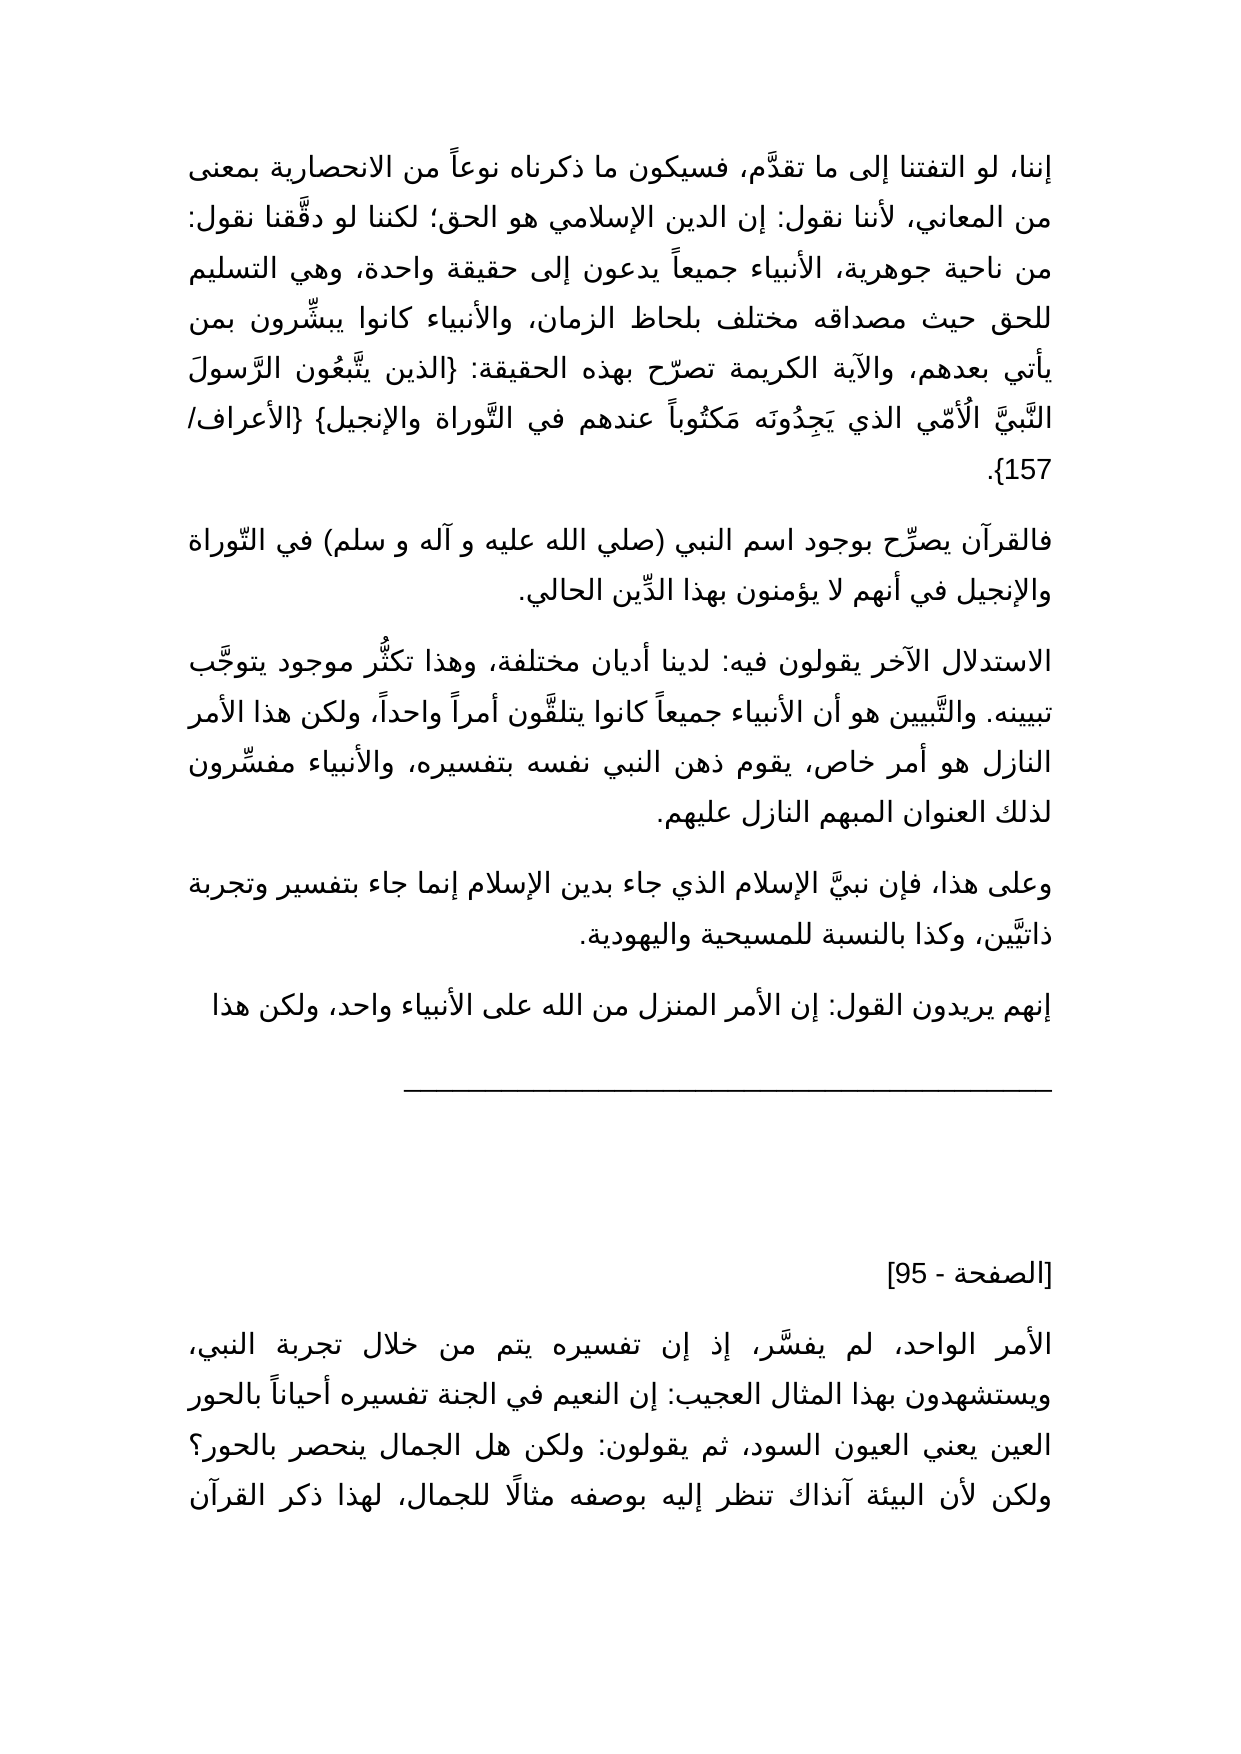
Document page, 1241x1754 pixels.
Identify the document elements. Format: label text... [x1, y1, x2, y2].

text إننا، لو التفتنا إلى ما تقدَّم، فسيكون ما ذكرناه نوعاً من الانحصارية بمعنى من المعاني، لأننا نقول: إن الدين الإسلامي هو الحق؛ لكننا لو دقَّقنا نقول: من ناحية جوهرية، الأنبياء جميعاً يدعون إلى حقيقة واحدة، وهي التسليم للحق حيث مصداقه مختلف بلحاظ الزمان، والأنبياء كانوا يبشِّرون بمن يأتي بعدهم، والآية الكريمة تصرّح بهذه الحقيقة: {الذين يتَّبعُون الرَّسولَ النَّبيَّ الُأمّي الذي يَجِدُونَه مَكتُوباً عندهم في التَّوراة والإنجيل} {الأعراف/157}. [187, 150, 1053, 485]
text فالقرآن يصرِّح بوجود اسم النبي (صلي الله عليه و آله و سلم) في التّوراة والإنجيل في أنهم لا يؤمنون بهذا الدِّين الحالي. [187, 523, 1053, 607]
text [الصفحة - 95] [187, 1256, 1053, 1289]
text إنهم يريدون القول: إن الأمر المنزل من الله على الأنبياء واحد، ولكن هذا [187, 988, 1053, 1022]
text الاستدلال الآخر يقولون فيه: لدينا أديان مختلفة، وهذا تكثُّر موجود يتوجَّب تبيينه. والتَّبيين هو أن الأنبياء جميعاً كانوا يتلقَّون أمراً واحداً، ولكن هذا الأمر النازل هو أمر خاص، يقوم ذهن النبي نفسه بتفسيره، والأنبياء مفسِّرون لذلك العنوان المبهم النازل عليهم. [187, 644, 1053, 829]
text وعلى هذا، فإن نبيَّ الإسلام الذي جاء بدين الإسلام إنما جاء بتفسير وتجربة ذاتيَّين، وكذا بالنسبة للمسيحية واليهودية. [187, 867, 1053, 950]
text ________________________________________ [187, 1059, 1053, 1093]
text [187, 1327, 1053, 1511]
